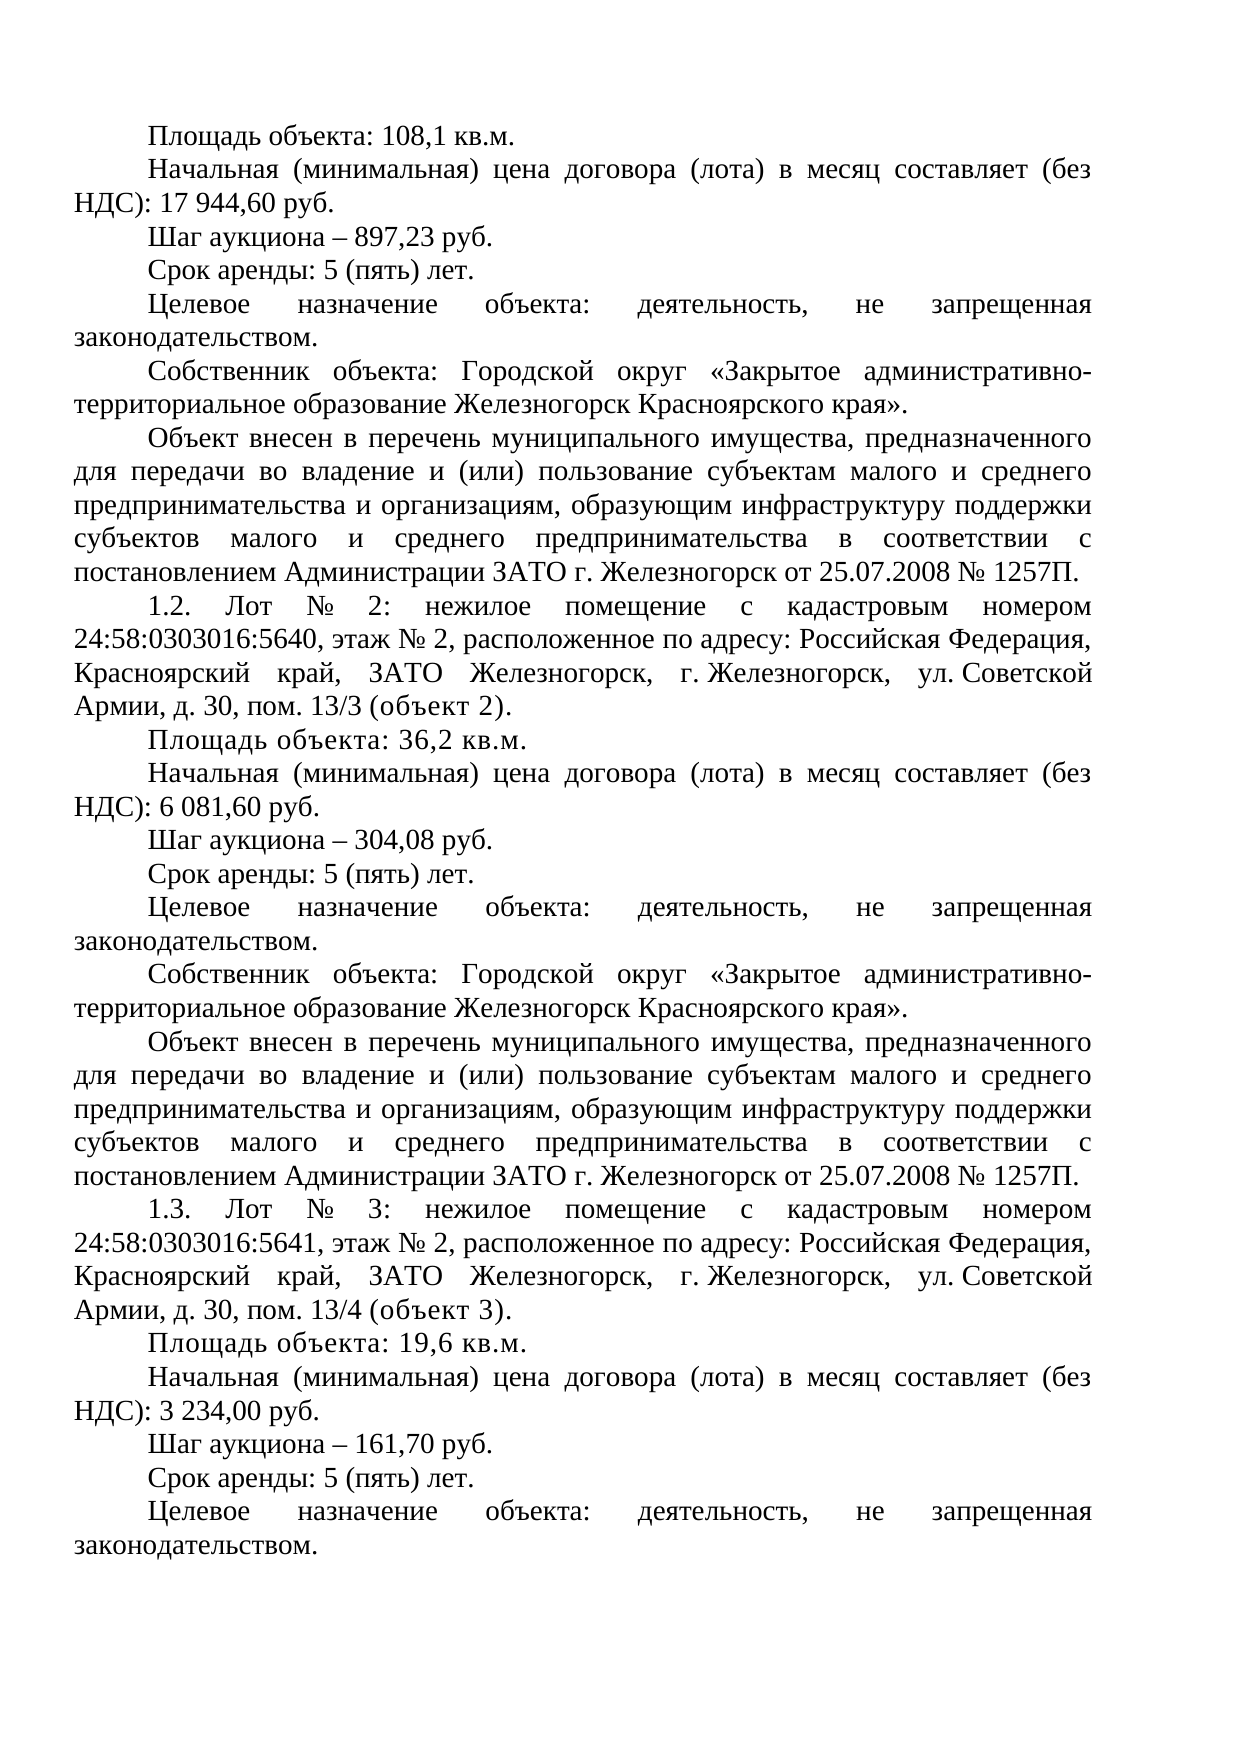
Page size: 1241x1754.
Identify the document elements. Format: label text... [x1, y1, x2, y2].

text Собственник объекта: Городской округ «Закрытое административно-территориальное образование Железногорск Красноярского края». [74, 957, 1092, 1024]
text Шаг аукциона – 304,08 руб. [74, 822, 1092, 856]
text Шаг аукциона – 897,23 руб. [74, 219, 1092, 252]
text Срок аренды: 5 (пять) лет. [74, 1460, 1092, 1493]
text Начальная (минимальная) цена договора (лота) в месяц составляет (без НДС): 17 944,60 руб. [74, 152, 1092, 219]
text Объект внесен в перечень муниципального имущества, предназначенного для передачи во владение и (или) пользование субъектам малого и среднего предпринимательства и организациям, образующим инфраструктуру поддержки субъектов малого и среднего предпринимательства в соответствии с постановлением Администрации ЗАТО г. Железногорск от 25.07.2008 № 1257П. [74, 1024, 1092, 1191]
text 1.3. Лот № 3: нежилое помещение с кадастровым номером 24:58:0303016:5641, этаж № 2, расположенное по адресу: Российская Федерация, Красноярский край, ЗАТО Железногорск, г. Железногорск, ул. Советской Армии, д. 30, пом. 13/4 (объект 3). [74, 1191, 1092, 1326]
text Площадь объекта: 36,2 кв.м. [74, 722, 1092, 755]
text Шаг аукциона – 161,70 руб. [74, 1426, 1092, 1460]
text Площадь объекта: 108,1 кв.м. [74, 118, 1092, 152]
text Собственник объекта: Городской округ «Закрытое административно-территориальное образование Железногорск Красноярского края». [74, 353, 1092, 420]
text Срок аренды: 5 (пять) лет. [74, 252, 1092, 286]
text Срок аренды: 5 (пять) лет. [74, 856, 1092, 889]
text Начальная (минимальная) цена договора (лота) в месяц составляет (без НДС): 3 234,00 руб. [74, 1359, 1092, 1426]
text Целевое назначение объекта: деятельность, не запрещенная законодательством. [74, 1493, 1092, 1560]
text Целевое назначение объекта: деятельность, не запрещенная законодательством. [74, 889, 1092, 957]
text Объект внесен в перечень муниципального имущества, предназначенного для передачи во владение и (или) пользование субъектам малого и среднего предпринимательства и организациям, образующим инфраструктуру поддержки субъектов малого и среднего предпринимательства в соответствии с постановлением Администрации ЗАТО г. Железногорск от 25.07.2008 № 1257П. [74, 420, 1092, 588]
text Целевое назначение объекта: деятельность, не запрещенная законодательством. [74, 286, 1092, 353]
text 1.2. Лот № 2: нежилое помещение с кадастровым номером 24:58:0303016:5640, этаж № 2, расположенное по адресу: Российская Федерация, Красноярский край, ЗАТО Железногорск, г. Железногорск, ул. Советской Армии, д. 30, пом. 13/3 (объект 2). [74, 588, 1092, 722]
text Начальная (минимальная) цена договора (лота) в месяц составляет (без НДС): 6 081,60 руб. [74, 755, 1092, 822]
text Площадь объекта: 19,6 кв.м. [74, 1326, 1092, 1359]
